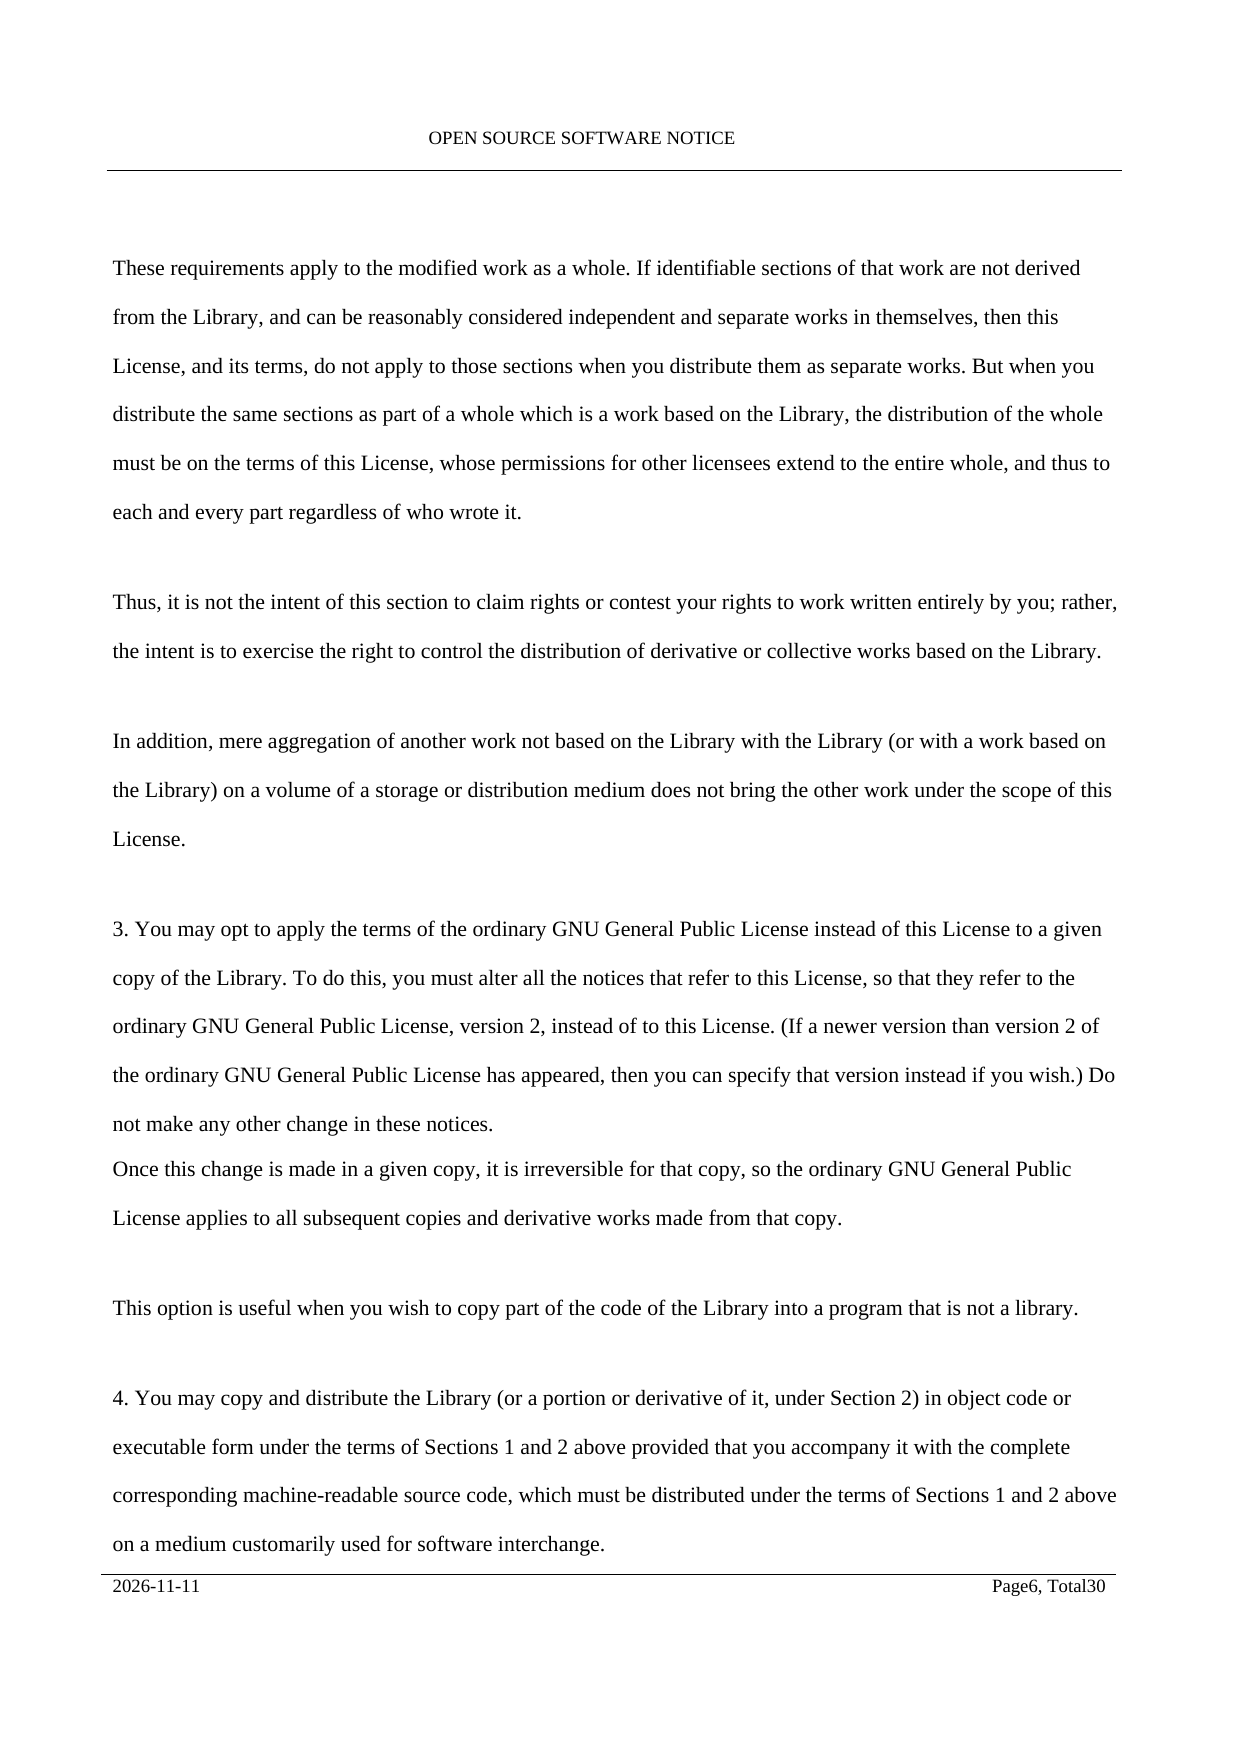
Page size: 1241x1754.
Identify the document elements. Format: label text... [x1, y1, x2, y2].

text Thus, it is not the intent of this section to claim rights or contest your rights to work written entirely by you; rather, the intent is to exercise the right to control the distribution of derivative or collective works based on the Library. [112, 585, 1128, 667]
text These requirements apply to the modified work as a whole. If identifiable sections of that work are not derived from the Library, and can be reasonably considered independent and separate works in themselves, then this License, and its terms, do not apply to those sections when you distribute them as separate works. But when you distribute the same sections as part of a whole which is a work based on the Library, the distribution of the whole must be on the terms of this License, whose permissions for other licensees extend to the entire whole, and thus to each and every part regardless of who wrote it. [112, 251, 1128, 528]
text This option is useful when you wish to copy part of the code of the Library into a program that is not a library. [112, 1291, 1128, 1324]
text Once this change is made in a given copy, it is irreversible for that copy, so the ordinary GNU General Public License applies to all subsequent copies and derivative works made from that copy. [112, 1152, 1128, 1233]
text In addition, mere aggregation of another work not based on the Library with the Library (or with a work based on the Library) on a volume of a storage or distribution medium does not bring the other work under the scope of this License. [112, 724, 1128, 854]
text 4. You may copy and distribute the Library (or a portion or derivative of it, under Section 2) in object code or executable form under the terms of Sections 1 and 2 above provided that you accompany it with the complete corresponding machine-readable source code, which must be distributed under the terms of Sections 1 and 2 above on a medium customarily used for software interchange. [112, 1381, 1128, 1560]
text 3. You may opt to apply the terms of the ordinary GNU General Public License instead of this License to a given copy of the Library. To do this, you must alter all the notices that refer to this License, so that they refer to the ordinary GNU General Public License, version 2, instead of to this License. (If a newer version than version 2 of the ordinary GNU General Public License has appeared, then you can specify that version instead if you wish.) Do not make any other change in these notices. [112, 912, 1128, 1139]
